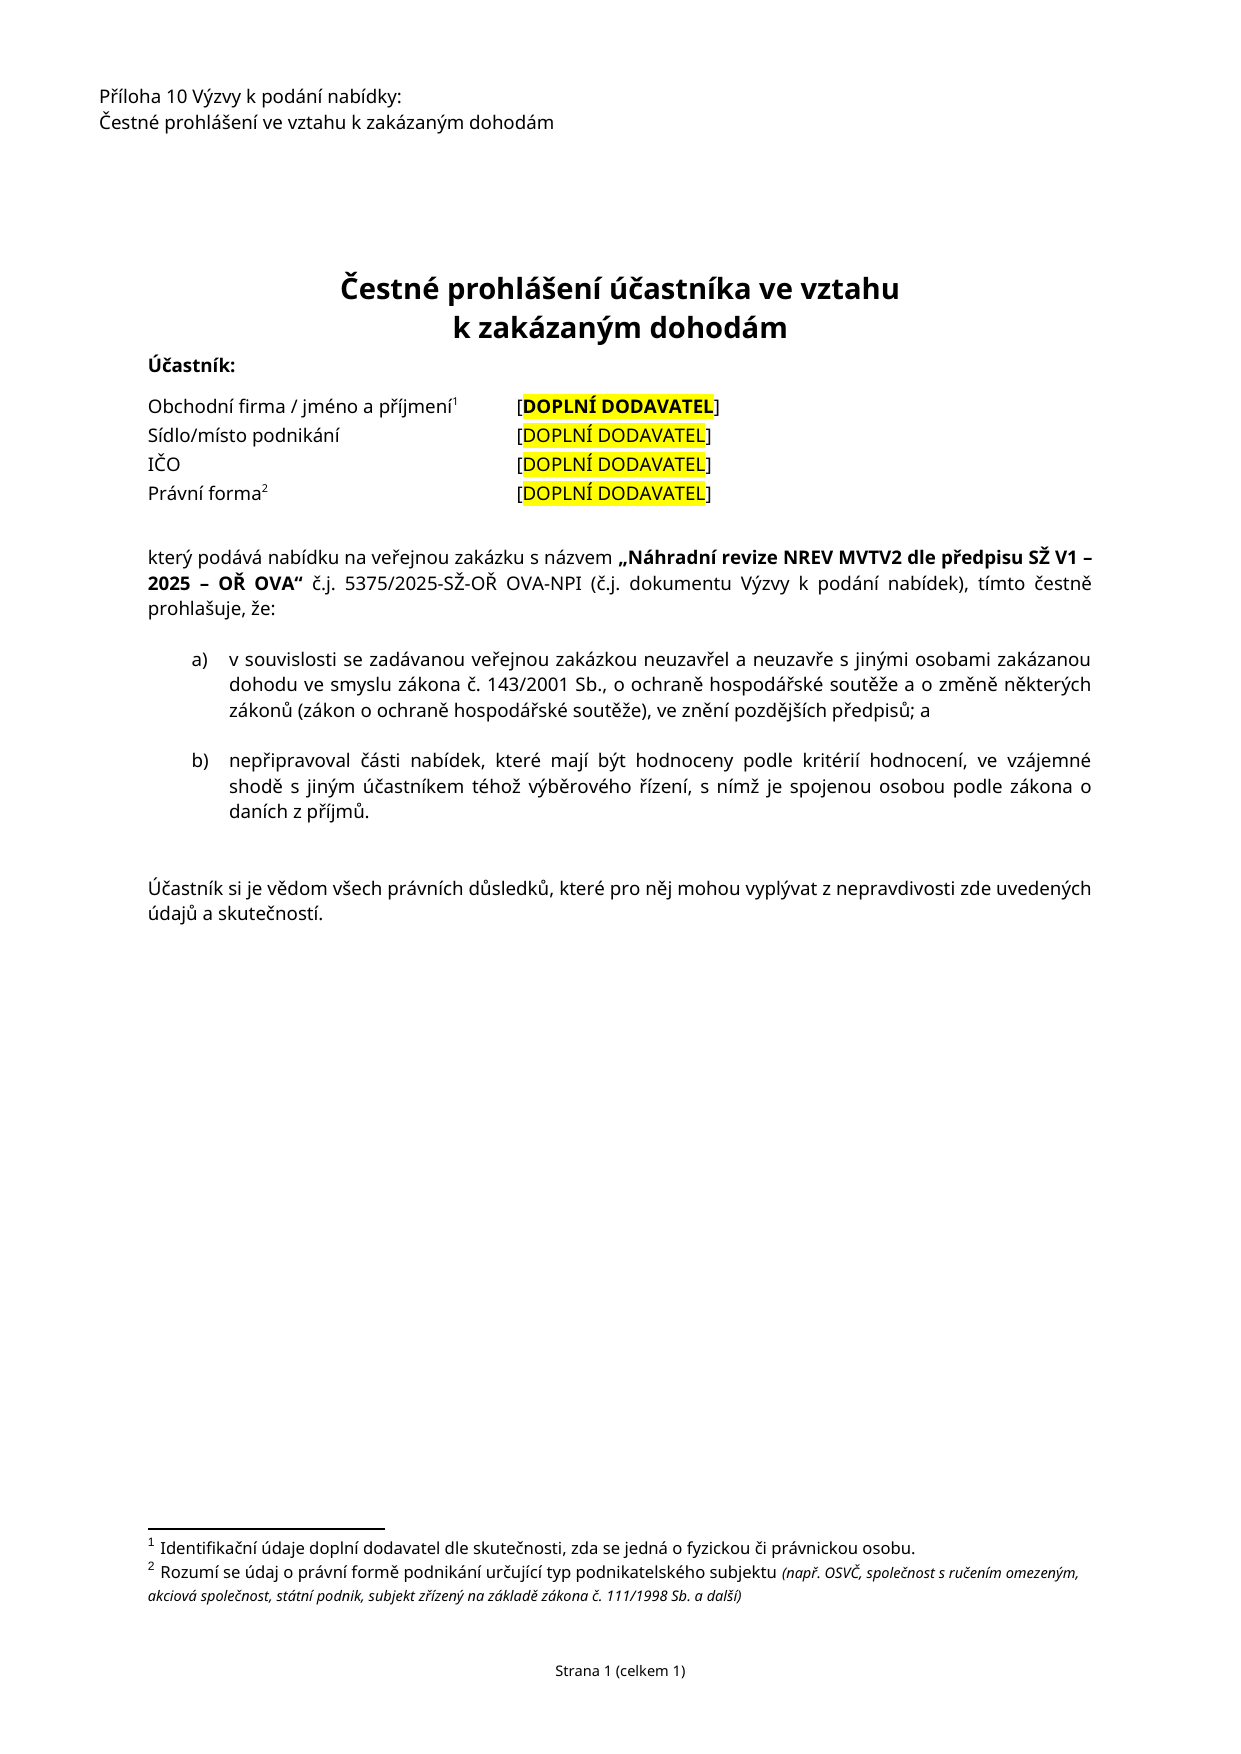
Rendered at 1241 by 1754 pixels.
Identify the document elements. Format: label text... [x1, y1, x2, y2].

text Obchodní firma / jméno a příjmení [148, 391, 1093, 420]
text Účastník: [148, 347, 1093, 378]
text k zakázaným dohodám [148, 308, 1093, 347]
text IČO [148, 449, 1093, 478]
list nepřipravoval části nabídek, které mají být hodnoceny podle kritérií hodnocení, ve vzájemné shodě s jiným účastníkem téhož výběrového řízení, s nímž je spojenou osobou podle zákona o daních z příjmů. [191, 748, 1093, 824]
text Účastník si je vědom všech právních důsledků, které pro něj mohou vyplývat z nepravdivosti zde uvedených údajů a skutečností. [148, 875, 1093, 926]
title Čestné prohlášení účastníka ve vztahu [148, 268, 1093, 308]
text který podává nabídku na veřejnou zakázku s názvem „Náhradní revize NREV MVTV2 dle předpisu SŽ V1 – 2025 – OŘ OVA“ č.j. 5375/2025-SŽ-OŘ OVA-NPI (č.j. dokumentu Výzvy k podání nabídek), tímto čestně prohlašuje, že: [148, 545, 1093, 621]
text Právní forma [148, 478, 1093, 507]
text Sídlo/místo podnikání [DOPLNÍ DODAVATEL] [148, 420, 1093, 449]
list v souvislosti se zadávanou veřejnou zakázkou neuzavřel a neuzavře s jinými osobami zakázanou dohodu ve smyslu zákona č. 143/2001 Sb., o ochraně hospodářské soutěže a o změně některých zákonů (zákon o ochraně hospodářské soutěže), ve znění pozdějších předpisů; a [191, 646, 1093, 723]
